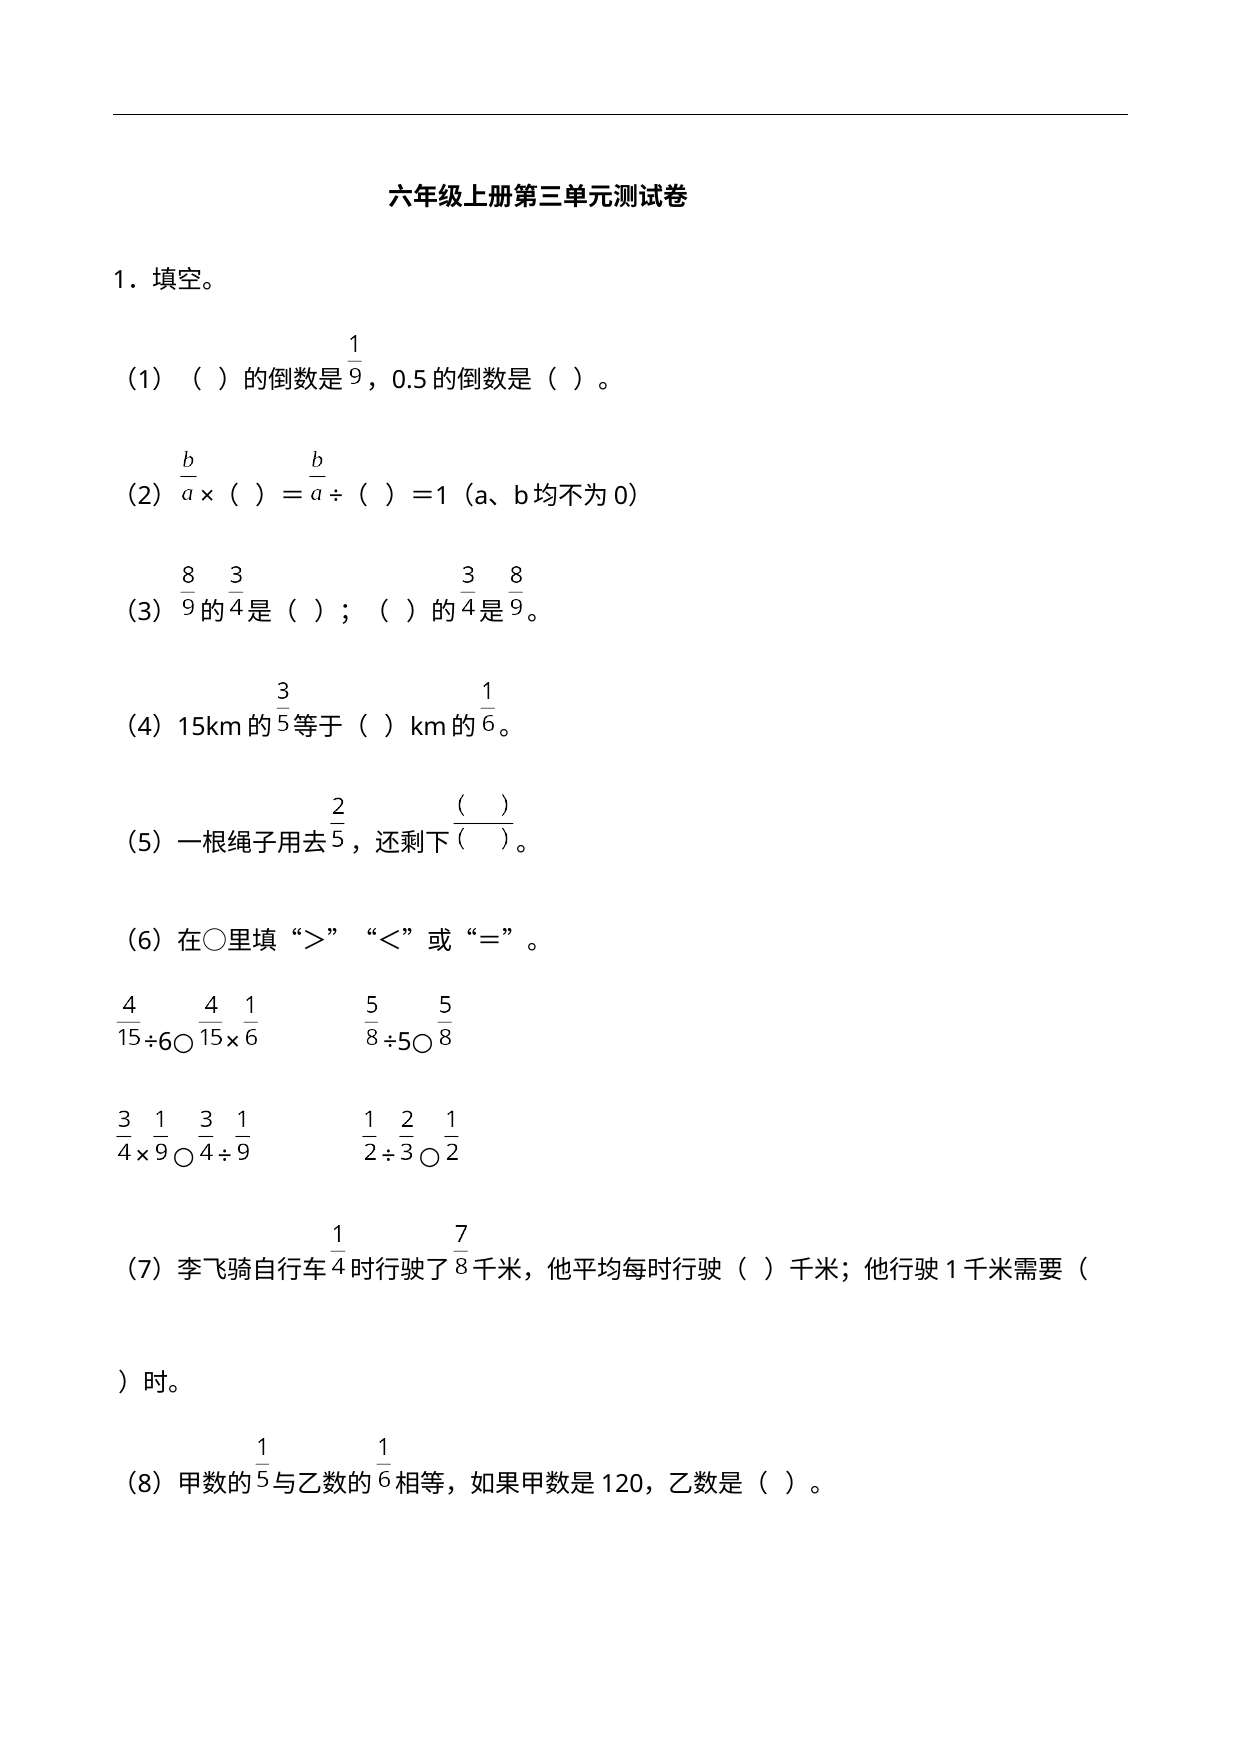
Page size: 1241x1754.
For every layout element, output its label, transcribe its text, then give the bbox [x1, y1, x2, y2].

text ×○÷ ÷○ [112, 1104, 1128, 1201]
text （8）甲数的与乙数的相等，如果甲数是120，乙数是（ ）。 [112, 1432, 1128, 1529]
text （1）（ ）的倒数是，0.5的倒数是（ ）。 [112, 328, 1128, 426]
text （2）×（ ）＝÷（ ）＝1（a、b均不为0） [112, 444, 1128, 541]
text ÷6○× ÷5○ [112, 989, 1128, 1087]
text （7）李飞骑自行车时行驶了千米，他平均每时行驶（ ）千米；他行驶1千米需要（ ）时。 [112, 1218, 1128, 1413]
text （6）在○里填“＞”“＜”或“＝”。 [112, 906, 1128, 971]
text （5）一根绳子用去，还剩下。 [112, 791, 1128, 888]
text （4）15km的等于（ ）km的。 [112, 675, 1128, 773]
text 六年级上册第三单元测试卷 [112, 162, 1128, 227]
text 1．填空。 [112, 245, 1128, 310]
text （3）的是（ ）；（ ）的是。 [112, 559, 1128, 657]
